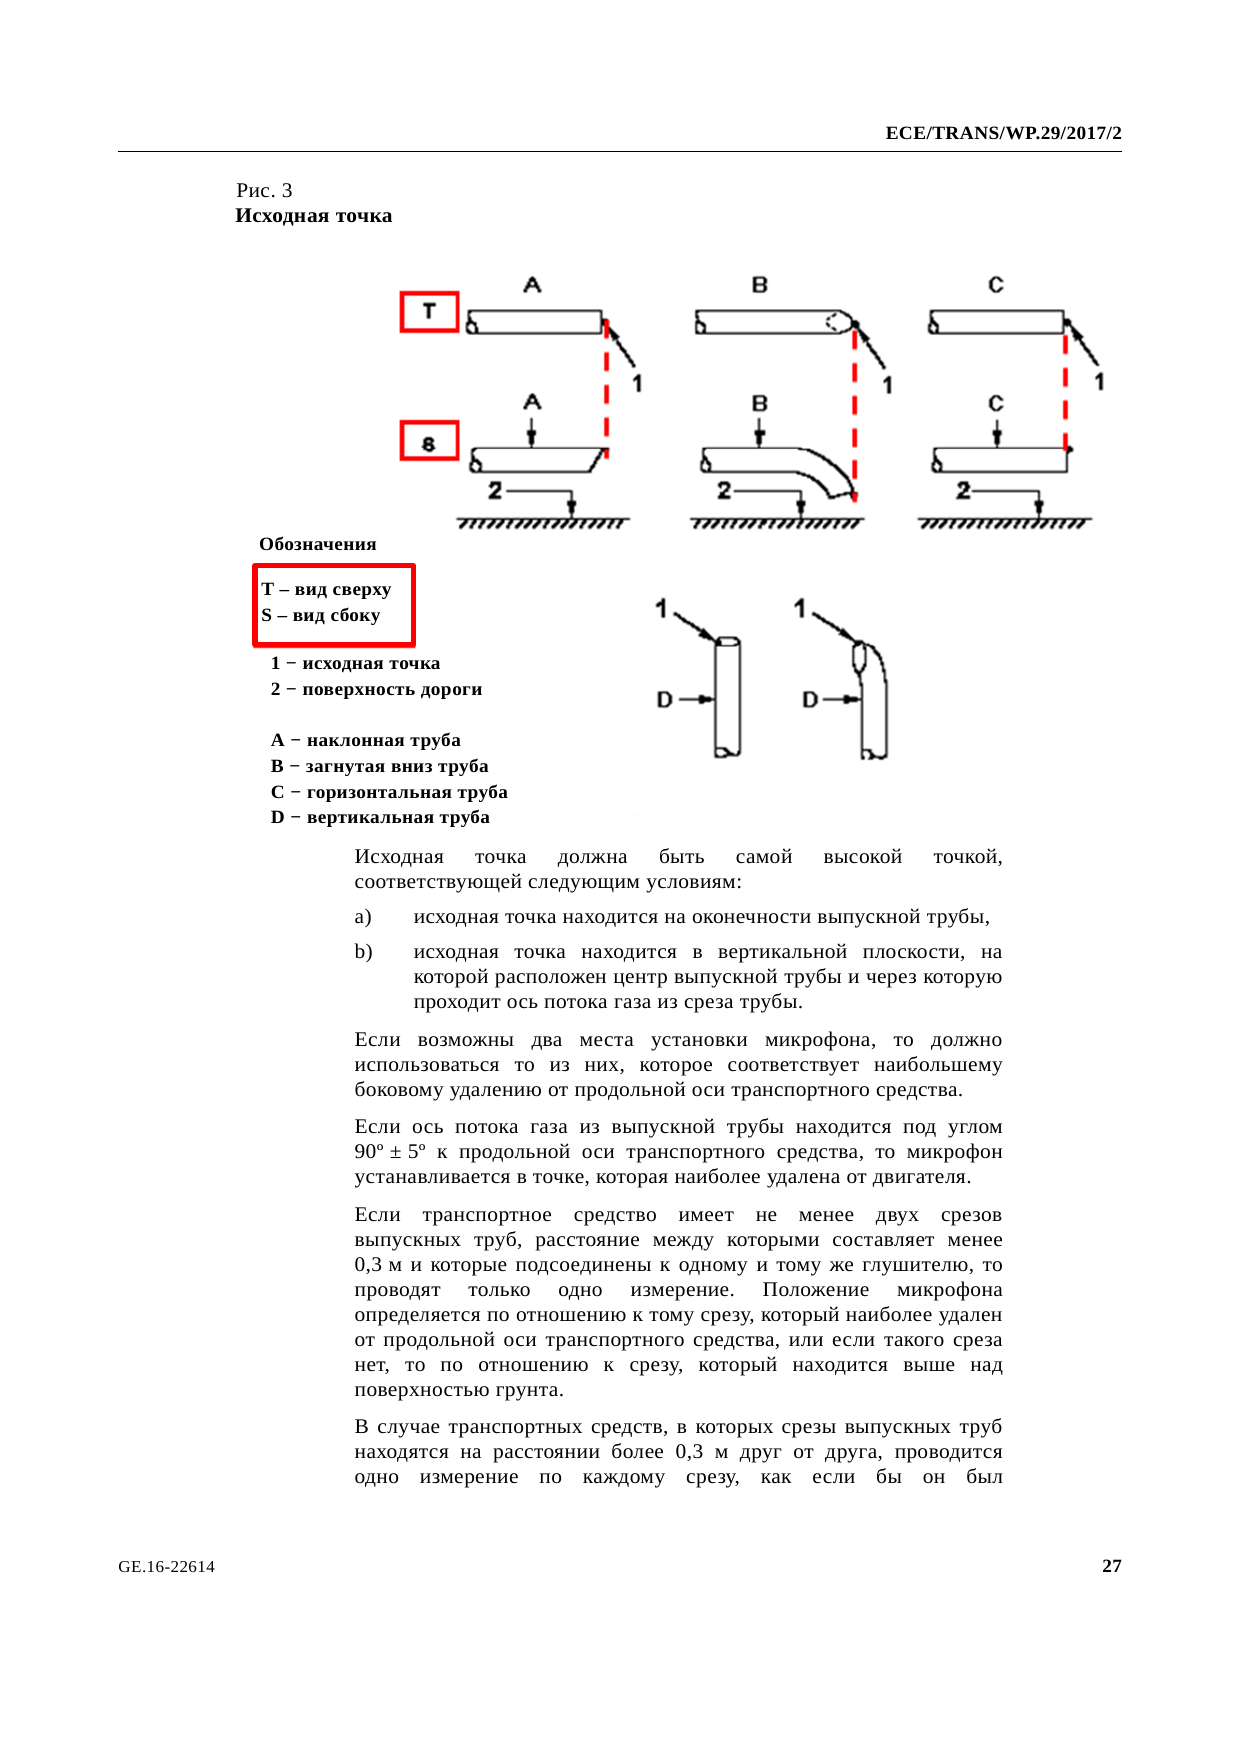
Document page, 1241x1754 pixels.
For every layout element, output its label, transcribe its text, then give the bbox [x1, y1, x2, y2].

text а) исходная точка находится на оконечности выпускной трубы, [354, 903, 1004, 928]
text Если ось потока газа из выпускной трубы находится под углом 90º ± 5º к продольной оси транспортного средства, то микрофон устанавливается в точке, которая наиболее удалена от двигателя. [354, 1113, 1004, 1188]
text Рис. 3 Исходная точка [235, 177, 1004, 227]
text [354, 1413, 1004, 1488]
text Если возможны два места установки микрофона, то должно использоваться то из них, которое соответствует наибольшему боковому удалению от продольной оси транспортного средства. [354, 1026, 1004, 1101]
text Исходная точка должна быть самой высокой точкой, соответствующей следующим условиям: [354, 843, 1004, 893]
text Если транспортное средство имеет не менее двух срезов выпускных труб, расстояние между которыми составляет менее 0,3 м и которые подсоединены к одному и тому же глушителю, то проводят только одно измерение. Положение микрофона определяется по отношению к тому срезу, который наиболее удален от продольной оси транспортного средства, или если такого среза нет, то по отношению к срезу, который находится выше над поверхностью грунта. [354, 1201, 1004, 1401]
text b) исходная точка находится в вертикальной плоскости, на которой расположен центр выпускной трубы и через которую проходит ось потока газа из среза трубы. [354, 938, 1004, 1013]
